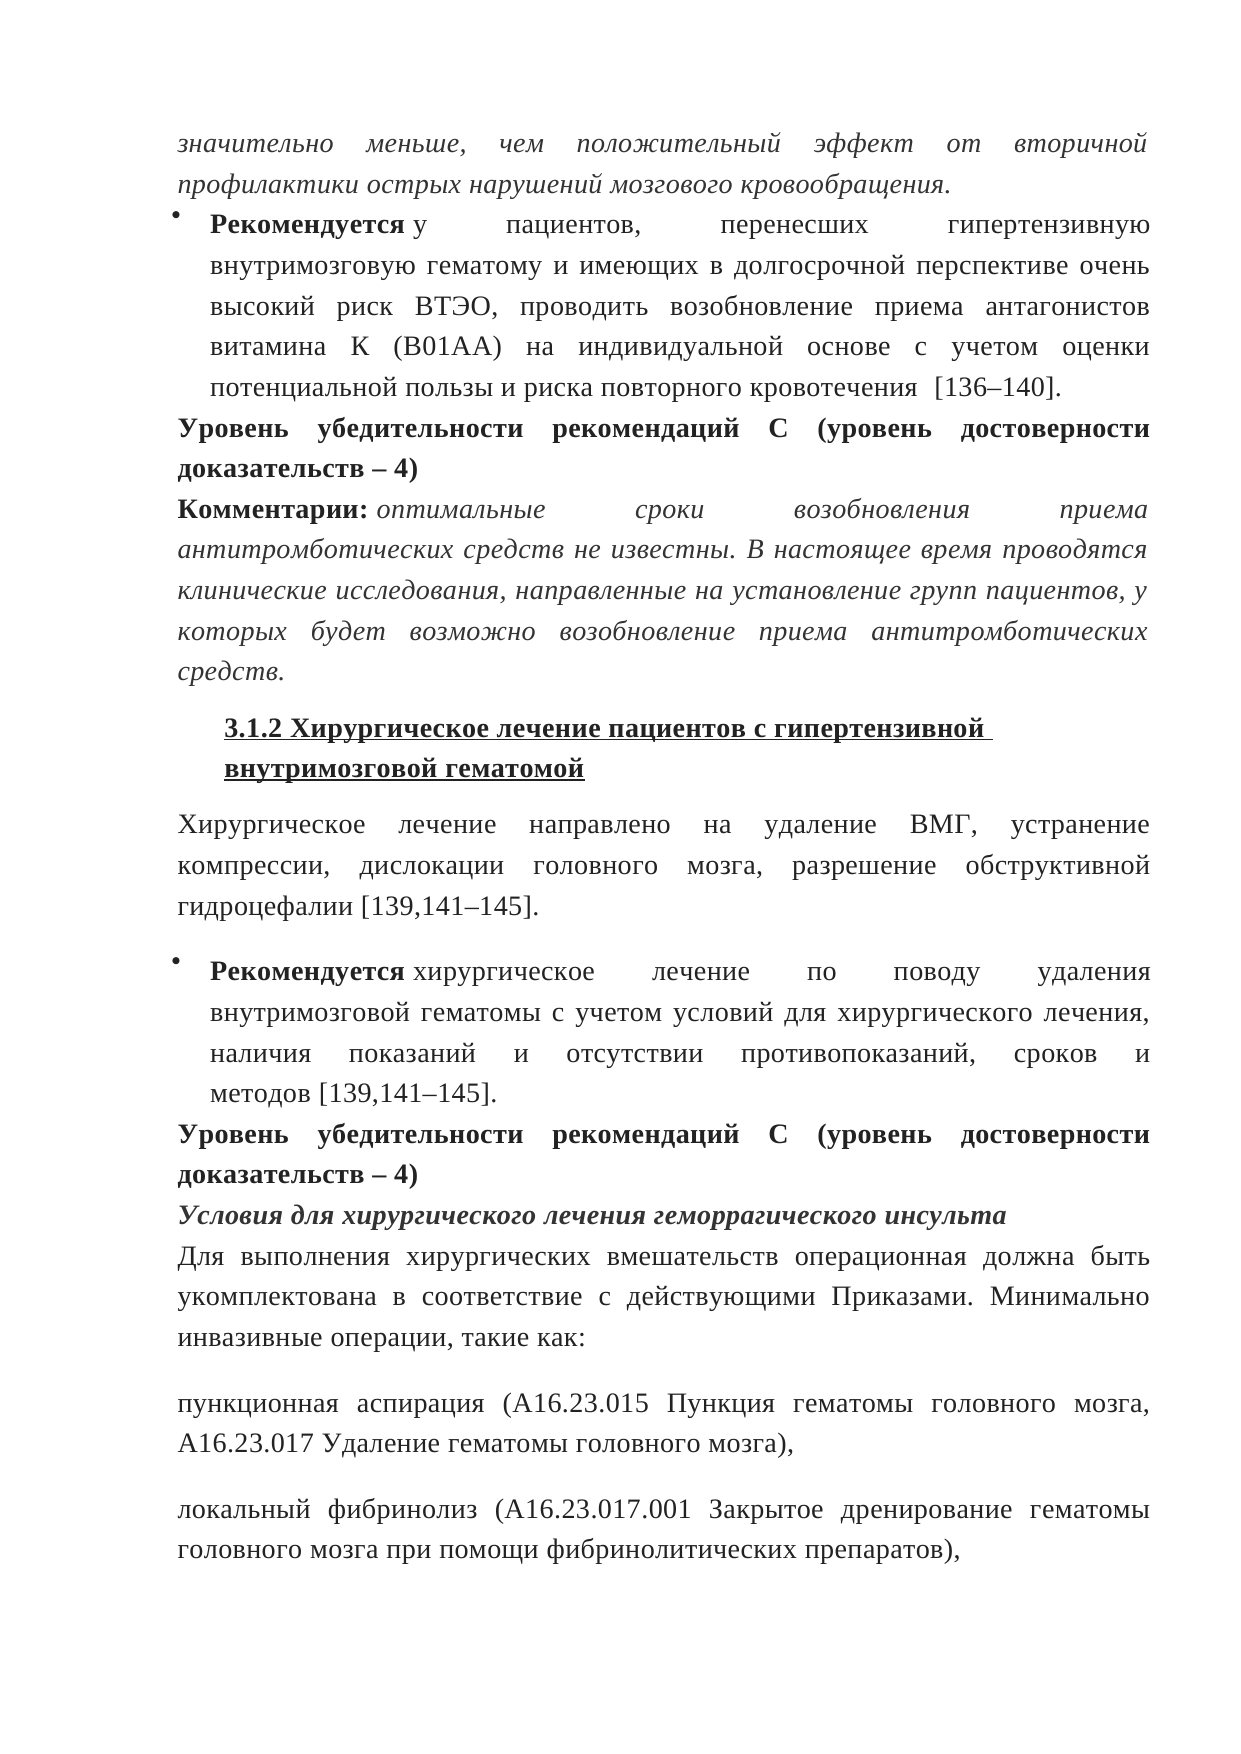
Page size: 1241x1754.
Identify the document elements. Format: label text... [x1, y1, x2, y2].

text Хирургическое лечение направлено на удаление ВМГ, устранение компрессии, дислокации головного мозга, разрешение обструктивной гидроцефалии [139,141–145]. [177, 799, 1152, 921]
text Комментарии: оптимальные сроки возобновления приема антитромботических средств не известны. В настоящее время проводятся клинические исследования, направленные на установление групп пациентов, у которых будет возможно возобновление приема антитромботических средств. [177, 484, 1152, 687]
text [177, 118, 1152, 199]
text Уровень убедительности рекомендаций С (уровень достоверности доказательств – 4) [177, 1109, 1152, 1190]
text локальный фибринолиз (A16.23.017.001 Закрытое дренирование гематомы головного мозга при помощи фибринолитических препаратов), [177, 1484, 1152, 1565]
text пункционная аспирация (A16.23.015 Пункция гематомы головного мозга, A16.23.017 Удаление гематомы головного мозга), [177, 1377, 1152, 1459]
text Для выполнения хирургических вмешательств операционная должна быть укомплектована в соответствие с действующими Приказами. Минимально инвазивные операции, такие как: [177, 1231, 1152, 1352]
text 3.1.2 Хирургическое лечение пациентов с гипертензивной внутримозговой гематомой [224, 702, 1105, 784]
text Уровень убедительности рекомендаций С (уровень достоверности доказательств – 4) [177, 402, 1152, 484]
list Рекомендуется у пациентов, перенесших гипертензивную внутримозговую гематому и имеющих в долгосрочной перспективе очень высокий риск ВТЭО, проводить возобновление приема антагонистов витамина К (B01AA) на индивидуальной основе с учетом оценки потенциальной пользы и риска повторного кровотечения [136–140]. [172, 199, 1152, 402]
text Условия для хирургического лечения геморрагического инсульта [177, 1190, 1152, 1231]
list Рекомендуется хирургическое лечение по поводу удаления внутримозговой гематомы с учетом условий для хирургического лечения, наличия показаний и отсутствии противопоказаний, сроков и методов [139,141–145]. [172, 946, 1152, 1109]
